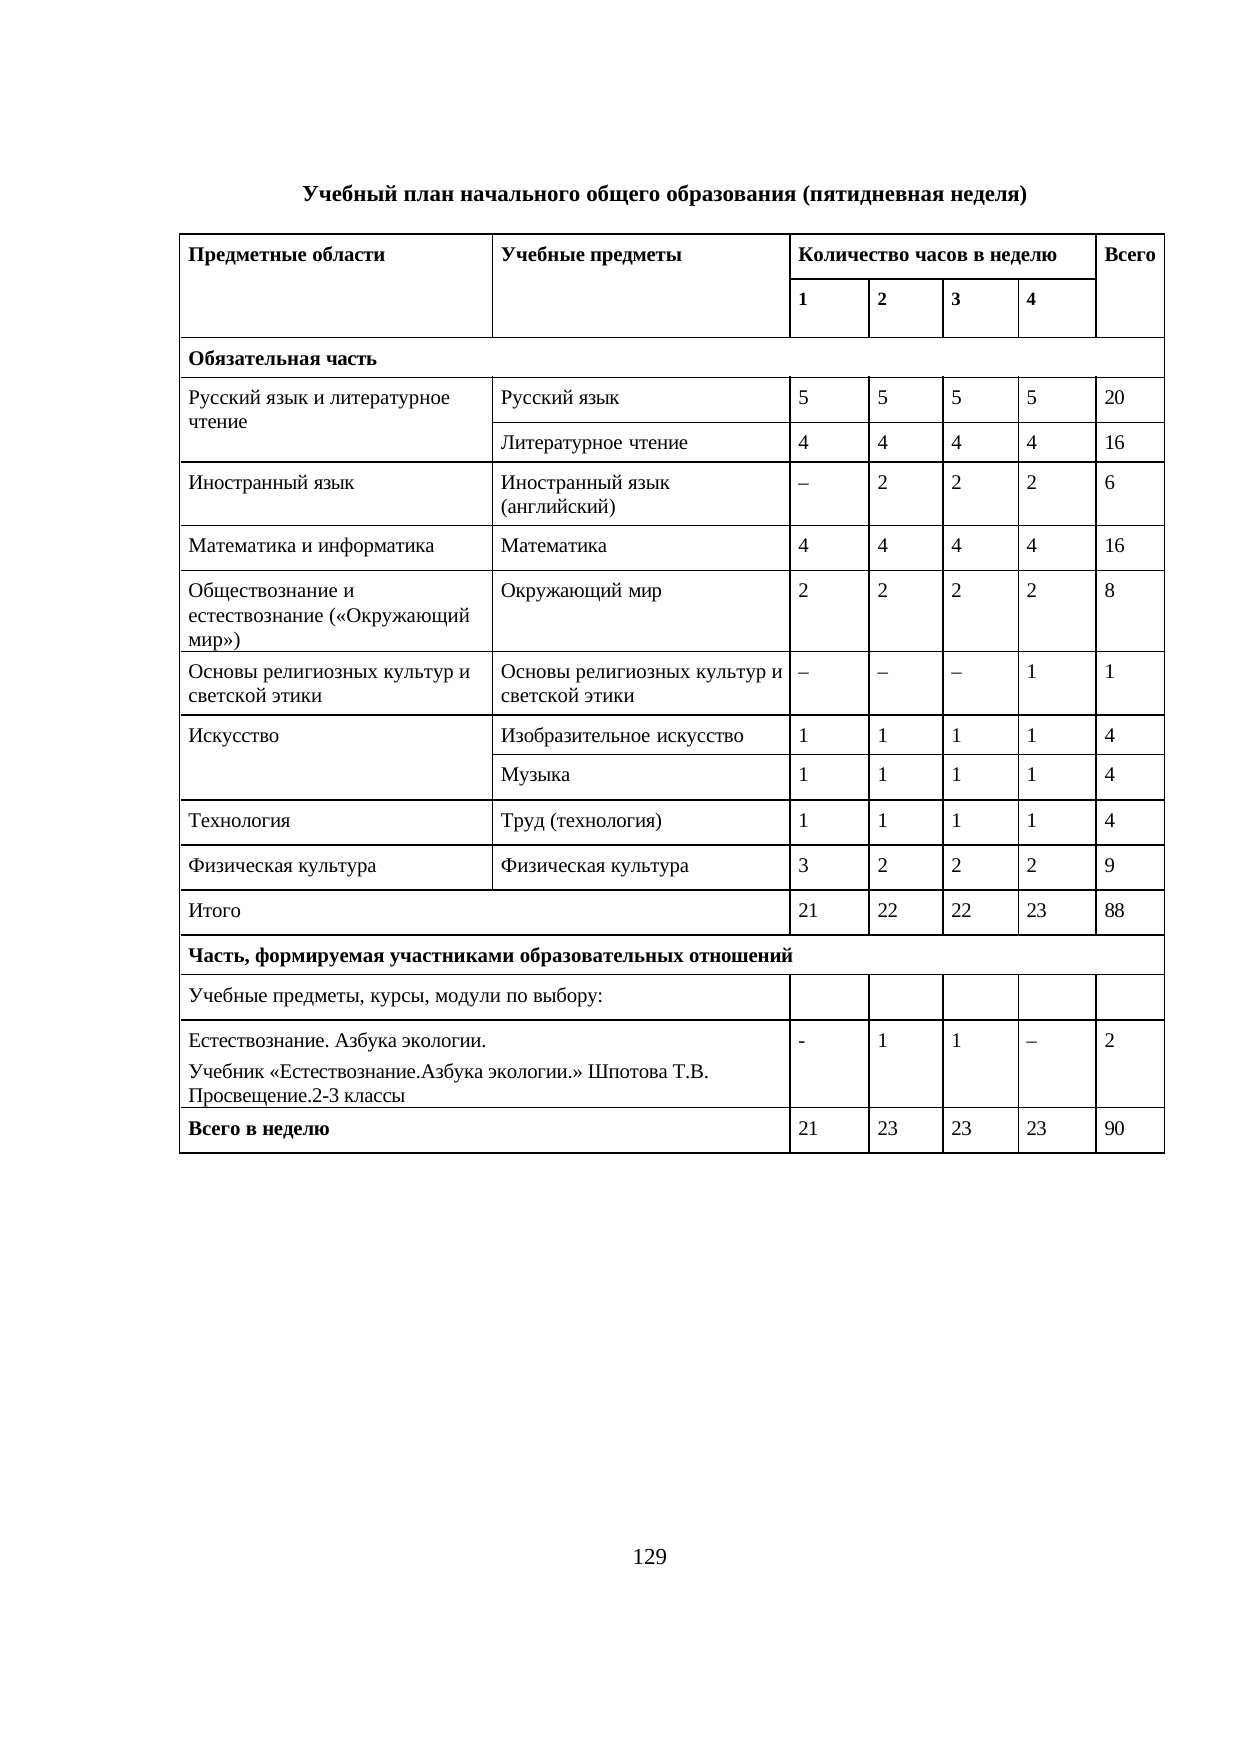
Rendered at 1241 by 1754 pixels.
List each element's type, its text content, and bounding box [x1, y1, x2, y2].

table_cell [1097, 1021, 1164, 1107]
table_cell 2 [870, 846, 942, 889]
table_cell 4 [1019, 423, 1095, 461]
table_cell Итого [180, 890, 789, 934]
table_cell 1 [791, 280, 868, 337]
table_cell 4 [1019, 526, 1095, 570]
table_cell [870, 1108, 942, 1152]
table_cell – [791, 652, 868, 714]
table_cell 2 [791, 571, 868, 651]
table_cell 1 [1019, 652, 1095, 714]
table_cell Труд (технология) [493, 801, 789, 844]
table_cell 2 [1019, 463, 1095, 524]
table_cell 5 [791, 378, 868, 421]
table_cell 4 [791, 423, 868, 461]
table_cell 1 [944, 755, 1018, 799]
table_cell 88 [1097, 891, 1164, 934]
table_cell 1 [791, 801, 868, 844]
table_cell 1 [944, 716, 1018, 754]
table_cell 4 [791, 526, 868, 570]
table_cell 4 [944, 526, 1018, 570]
table_cell 2 [944, 463, 1018, 524]
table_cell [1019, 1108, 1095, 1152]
table_cell Русский язык и литературное чтение [180, 378, 492, 461]
table_cell 4 [870, 526, 942, 570]
table_header Учебные предметы [493, 235, 789, 337]
table_cell Технология [180, 800, 492, 844]
table_cell 8 [1097, 571, 1164, 651]
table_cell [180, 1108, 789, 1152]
table_cell Физическая культура [180, 845, 492, 889]
table_cell Иностранный язык (английский) [493, 463, 789, 524]
table_cell 16 [1097, 526, 1164, 570]
table_cell 2 [1019, 846, 1095, 889]
table_cell 22 [944, 891, 1018, 934]
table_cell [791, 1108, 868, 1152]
table_cell 1 [870, 716, 942, 754]
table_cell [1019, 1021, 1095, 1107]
table_cell – [944, 652, 1018, 714]
table_cell 5 [944, 378, 1018, 421]
table_cell Естествознание. Азбука экологии. Учебник «Естествознание.Азбука экологии.» Шпотова Т.В. Просвещение.2-3 классы [180, 1020, 789, 1107]
table_cell 1 [791, 755, 868, 799]
table_cell 1 [1019, 801, 1095, 844]
table_cell Окружающий мир [493, 571, 789, 651]
table_cell [1019, 975, 1095, 1019]
table_cell 1 [1097, 652, 1164, 714]
table_cell Физическая культура [493, 846, 789, 889]
table_cell 9 [1097, 846, 1164, 889]
table_cell 1 [1019, 755, 1095, 799]
table_cell 21 [791, 891, 868, 934]
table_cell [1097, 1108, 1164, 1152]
table_cell 2 [944, 846, 1018, 889]
table_cell Обязательная часть [180, 338, 1164, 376]
table_cell Обществознание и естествознание («Окружающий мир») [180, 571, 492, 651]
table_cell 16 [1097, 423, 1164, 461]
table_cell Литературное чтение [493, 423, 789, 461]
table_header Предметные области [180, 235, 492, 337]
table_cell [791, 975, 868, 1019]
table_cell Иностранный язык [180, 462, 492, 524]
table_cell 2 [870, 571, 942, 651]
table_cell 3 [791, 846, 868, 889]
table_cell 1 [791, 716, 868, 754]
table_cell 4 [1097, 755, 1164, 799]
table_cell 23 [1019, 891, 1095, 934]
table_cell 1 [870, 755, 942, 799]
table_cell 3 [944, 280, 1018, 337]
table_cell Математика [493, 526, 789, 570]
table_cell 2 [870, 280, 942, 337]
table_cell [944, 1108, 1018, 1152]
table_cell 1 [870, 1021, 942, 1107]
table_cell 4 [1019, 280, 1095, 337]
table_cell 6 [1097, 463, 1164, 524]
table_cell 1 [944, 801, 1018, 844]
table_cell 22 [870, 891, 942, 934]
table_cell 1 [944, 1021, 1018, 1107]
table_cell Основы религиозных культур и светской этики [493, 652, 789, 714]
table_cell Учебные предметы, курсы, модули по выбору: [180, 975, 789, 1019]
table_cell 5 [870, 378, 942, 421]
table_cell Часть, формируемая участниками образовательных отношений [180, 935, 1164, 974]
table_cell 1 [870, 801, 942, 844]
table_cell 2 [1019, 571, 1095, 651]
table_header Количество часов в неделю [791, 235, 1095, 278]
table_cell 2 [944, 571, 1018, 651]
table_cell - [791, 1021, 868, 1107]
text Учебный план начального общего образования (пятидневная неделя) [133, 180, 1196, 206]
table_cell 1 [1019, 716, 1095, 754]
table_cell 5 [1019, 378, 1095, 421]
table_cell [870, 975, 942, 1019]
table_cell [1097, 975, 1164, 1019]
table_cell [944, 975, 1018, 1019]
table_cell 4 [944, 423, 1018, 461]
table_cell 20 [1097, 378, 1164, 421]
table_cell Изобразительное искусство [493, 716, 789, 754]
table_cell – [870, 652, 942, 714]
table_cell 4 [870, 423, 942, 461]
table_cell 2 [870, 463, 942, 524]
table_cell – [791, 463, 868, 524]
table_cell Русский язык [493, 378, 789, 421]
table_cell Музыка [493, 755, 789, 799]
table_cell Искусство [180, 715, 492, 799]
table_cell 4 [1097, 716, 1164, 754]
table_cell Математика и информатика [180, 526, 492, 570]
table_cell 4 [1097, 801, 1164, 844]
table_cell Основы религиозных культур и светской этики [180, 652, 492, 714]
table_header Всего [1097, 235, 1164, 337]
